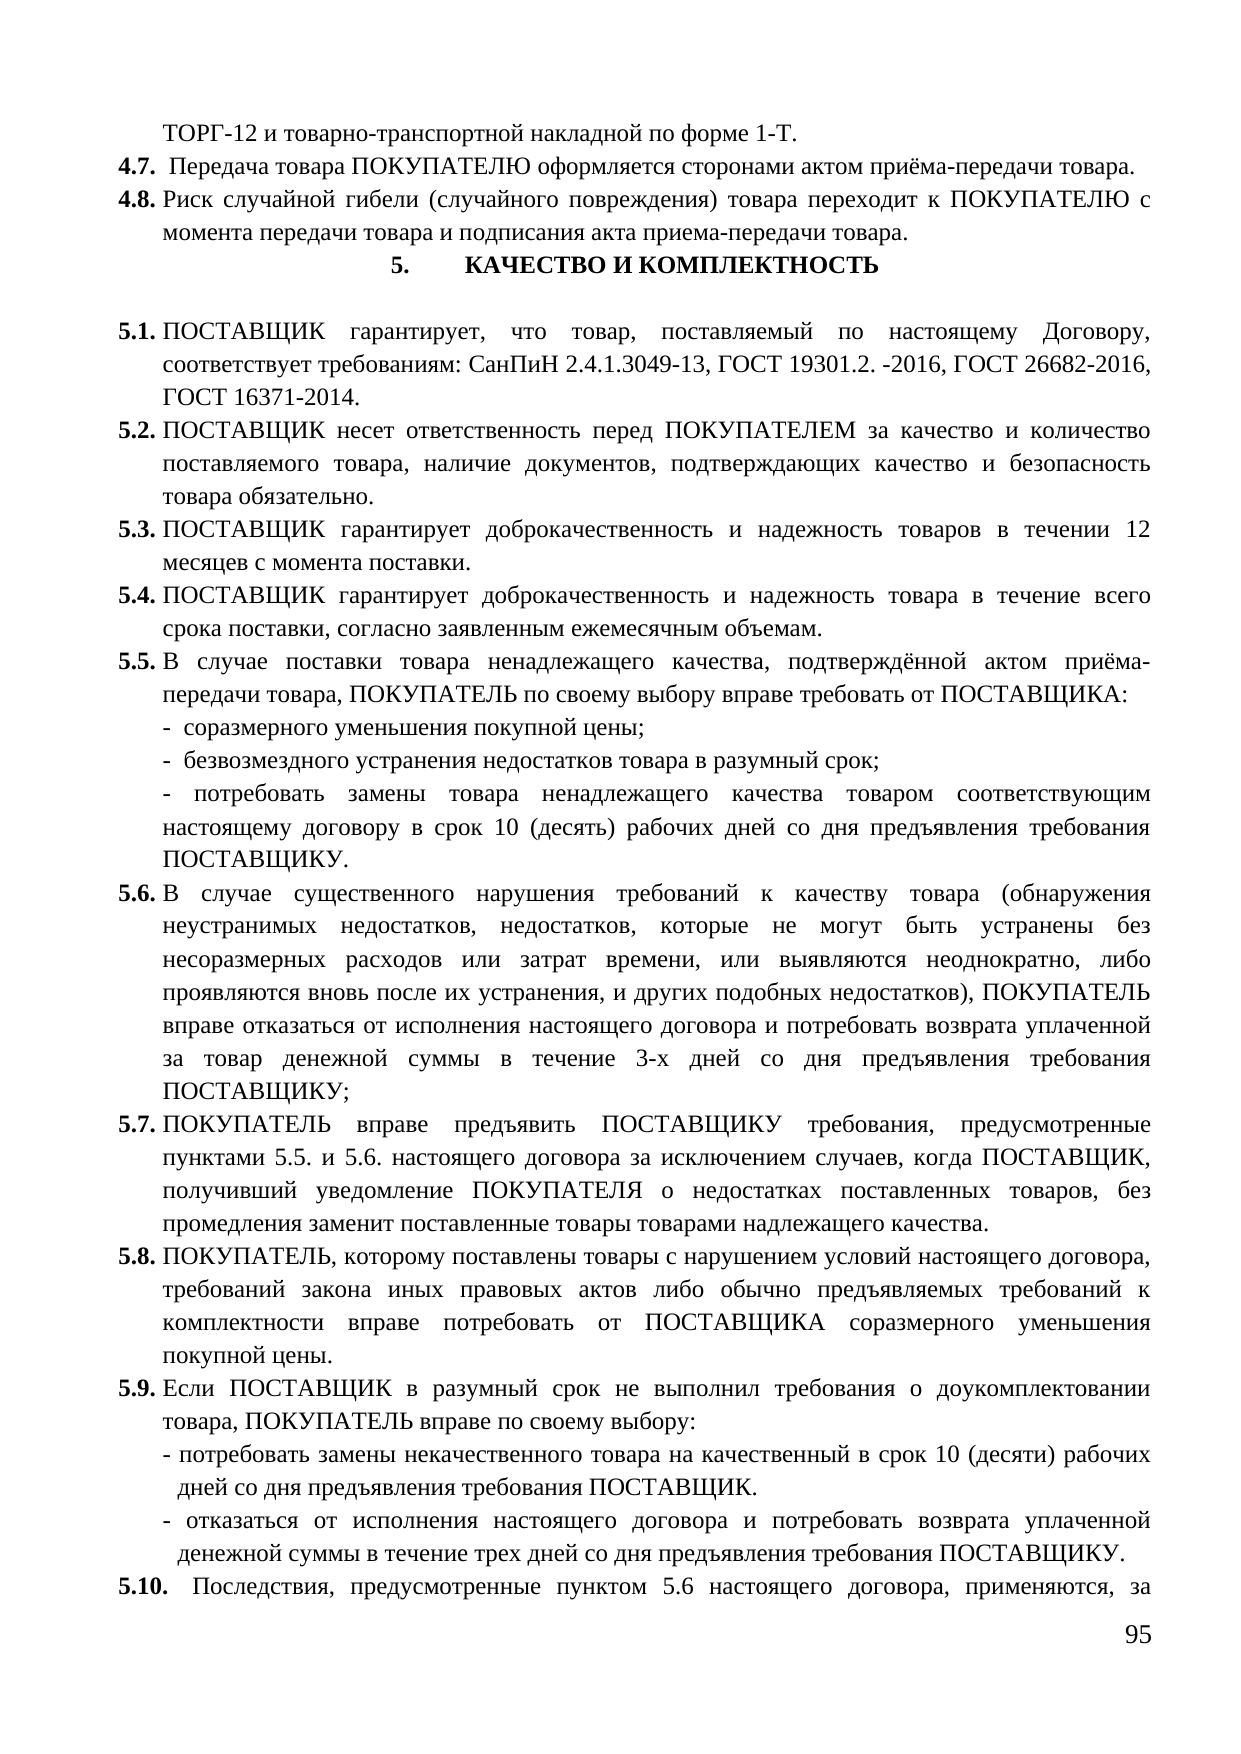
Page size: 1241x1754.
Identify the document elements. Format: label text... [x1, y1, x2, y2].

text - безвозмездного устранения недостатков товара в разумный срок; [162, 746, 1152, 774]
text - потребовать замены товара ненадлежащего качества товаром соответствующим настоящему договору в срок 10 (десять) рабочих дней со дня предъявления требования ПОСТАВЩИКУ. [162, 778, 1152, 873]
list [118, 118, 1152, 147]
list ПОКУПАТЕЛЬ вправе предъявить ПОСТАВЩИКУ требования, предусмотренные пунктами 5.5. и 5.6. настоящего договора за исключением случаев, когда ПОСТАВЩИК, получивший уведомление ПОКУПАТЕЛЯ о недостатках поставленных товаров, без промедления заменит поставленные товары товарами надлежащего качества. [118, 1109, 1152, 1237]
list КАЧЕСТВО И КОМПЛЕКТНОСТЬ [118, 250, 1152, 279]
list В случае существенного нарушения требований к качеству товара (обнаружения неустранимых недостатков, недостатков, которые не могут быть устранены без несоразмерных расходов или затрат времени, или выявляются неоднократно, либо проявляются вновь после их устранения, и других подобных недостатков), ПОКУПАТЕЛЬ вправе отказаться от исполнения настоящего договора и потребовать возврата уплаченной за товар денежной суммы в течение 3-х дней со дня предъявления требования ПОСТАВЩИКУ; [118, 878, 1152, 1104]
text - отказаться от исполнения настоящего договора и потребовать возврата уплаченной денежной суммы в течение трех дней со дня предъявления требования ПОСТАВЩИКУ. [162, 1505, 1152, 1567]
list ПОСТАВЩИК гарантирует доброкачественность и надежность товаров в течении 12 месяцев с момента поставки. [118, 514, 1152, 576]
text - соразмерного уменьшения покупной цены; [162, 712, 1152, 741]
text - потребовать замены некачественного товара на качественный в срок 10 (десяти) рабочих дней со дня предъявления требования ПОСТАВЩИК. [162, 1439, 1152, 1501]
list В случае поставки товара ненадлежащего качества, подтверждённой актом приёма-передачи товара, ПОКУПАТЕЛЬ по своему выбору вправе требовать от ПОСТАВЩИКА: [118, 646, 1152, 708]
list ПОСТАВЩИК гарантирует, что товар, поставляемый по настоящему Договору, соответствует требованиям: СанПиН 2.4.1.3049-13, ГОСТ 19301.2. -2016, ГОСТ 26682-2016, ГОСТ 16371-2014. [118, 316, 1152, 411]
list Если ПОСТАВЩИК в разумный срок не выполнил требования о доукомплектовании товара, ПОКУПАТЕЛЬ вправе по своему выбору: [118, 1373, 1152, 1435]
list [118, 1571, 1152, 1600]
list Передача товара ПОКУПАТЕЛЮ оформляется сторонами актом приёма-передачи товара. [118, 151, 1152, 180]
list ПОСТАВЩИК несет ответственность перед ПОКУПАТЕЛЕМ за качество и количество поставляемого товара, наличие документов, подтверждающих качество и безопасность товара обязательно. [118, 415, 1152, 510]
list ПОКУПАТЕЛЬ, которому поставлены товары с нарушением условий настоящего договора, требований закона иных правовых актов либо обычно предъявляемых требований к комплектности вправе потребовать от ПОСТАВЩИКА соразмерного уменьшения покупной цены. [118, 1241, 1152, 1369]
list ПОСТАВЩИК гарантирует доброкачественность и надежность товара в течение всего срока поставки, согласно заявленным ежемесячным объемам. [118, 580, 1152, 642]
list Риск случайной гибели (случайного повреждения) товара переходит к ПОКУПАТЕЛЮ с момента передачи товара и подписания акта приема-передачи товара. [118, 184, 1152, 246]
